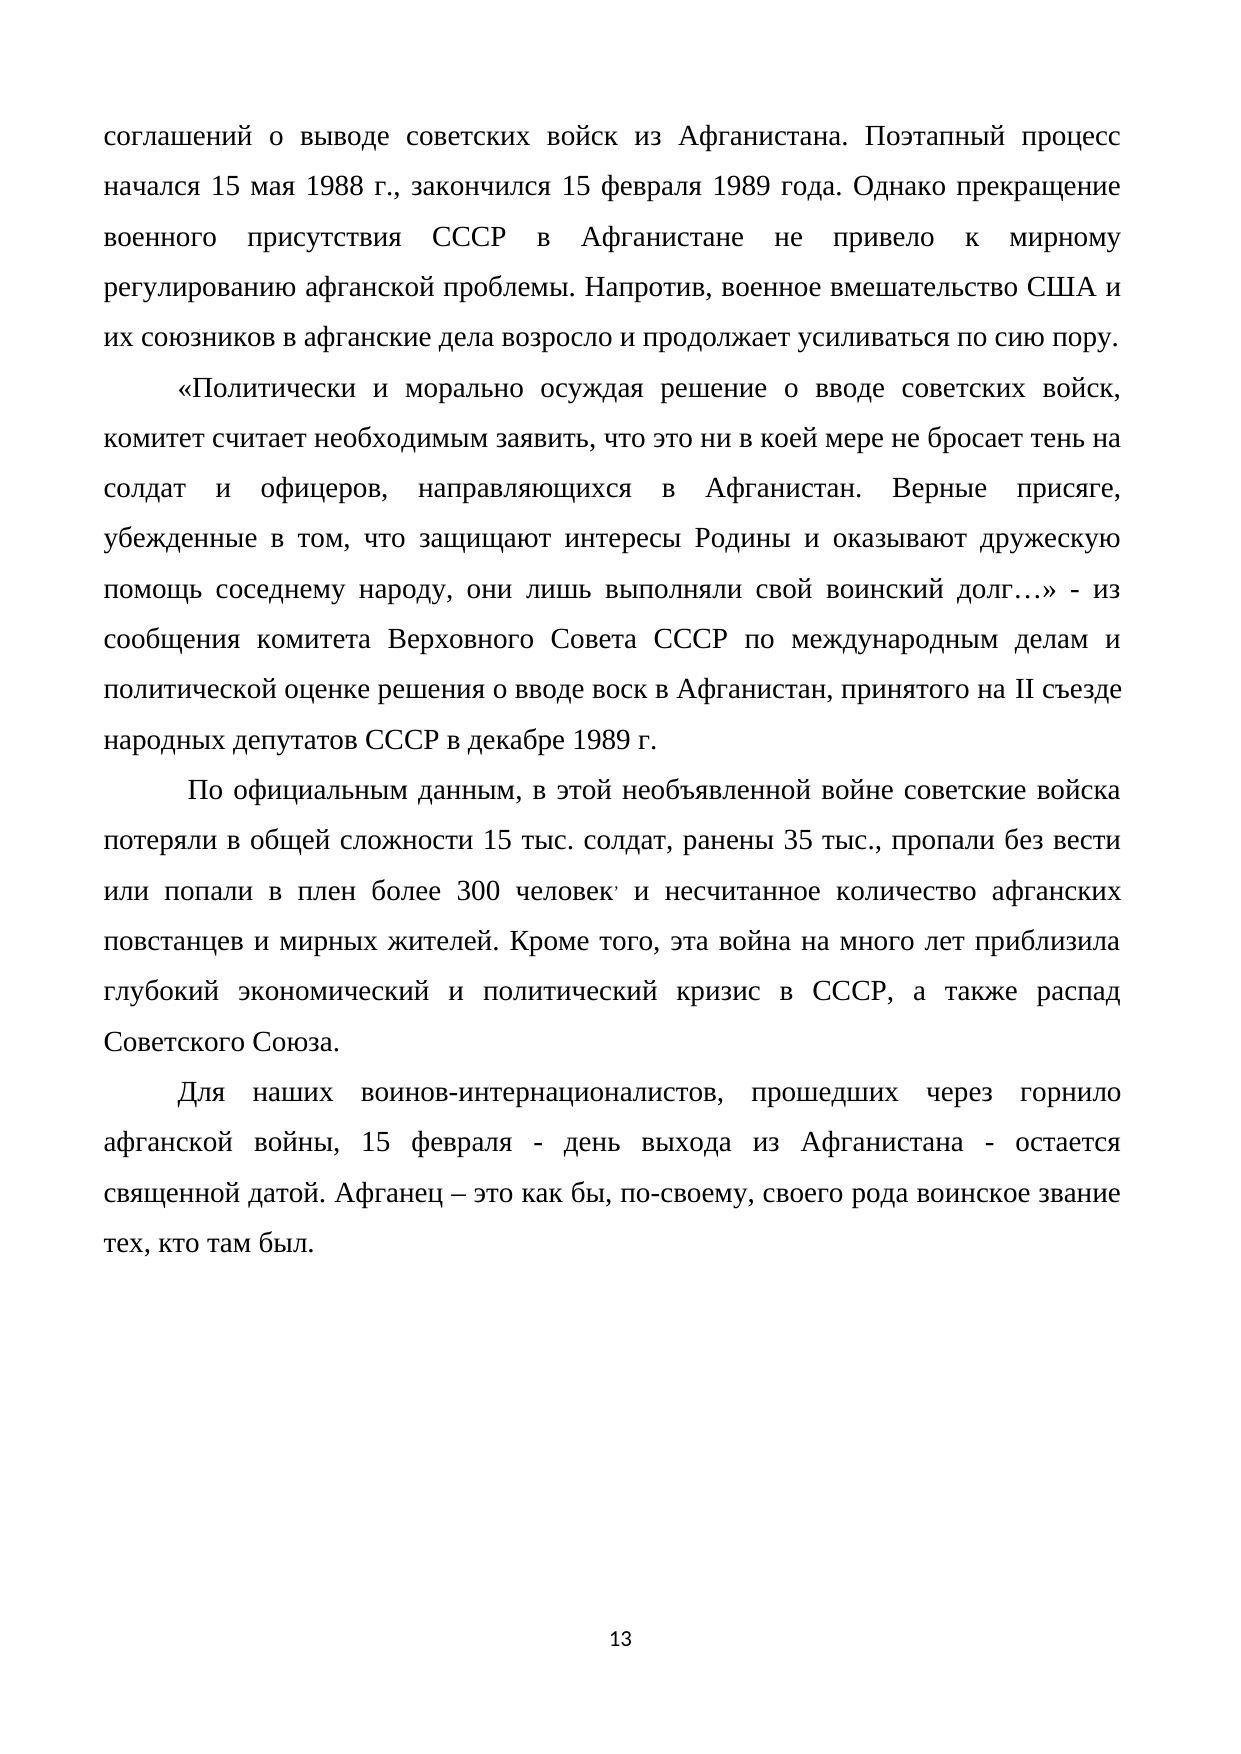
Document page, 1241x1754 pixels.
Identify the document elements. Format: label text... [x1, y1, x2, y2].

text Для наших воинов-интернационалистов, прошедших через горнило афганской войны, 15 февраля - день выхода из Афганистана - остается священной датой. Афганец – это как бы, по-своему, своего рода воинское звание тех, кто там был. [103, 1074, 1122, 1258]
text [103, 118, 1122, 353]
text По официальным данным, в этой необъявленной войне советские войска потеряли в общей сложности 15 тыс. солдат, ранены 35 тыс., пропали без вести или попали в плен более 300 человек, и несчитанное количество афганских повстанцев и мирных жителей. Кроме того, эта война на много лет приблизила глубокий экономический и политический кризис в СССР, а также распад Советского Союза. [103, 772, 1122, 1057]
text «Политически и морально осуждая решение о вводе советских войск, комитет считает необходимым заявить, что это ни в коей мере не бросает тень на солдат и офицеров, направляющихся в Афганистан. Верные присяге, убежденные в том, что защищают интересы Родины и оказывают дружескую помощь соседнему народу, они лишь выполняли свой воинский долг…» - из сообщения комитета Верховного Совета СССР по международным делам и политической оценке решения о вводе воск в Афганистан, принятого на II съезде народных депутатов СССР в декабре 1989 г. [103, 370, 1122, 755]
